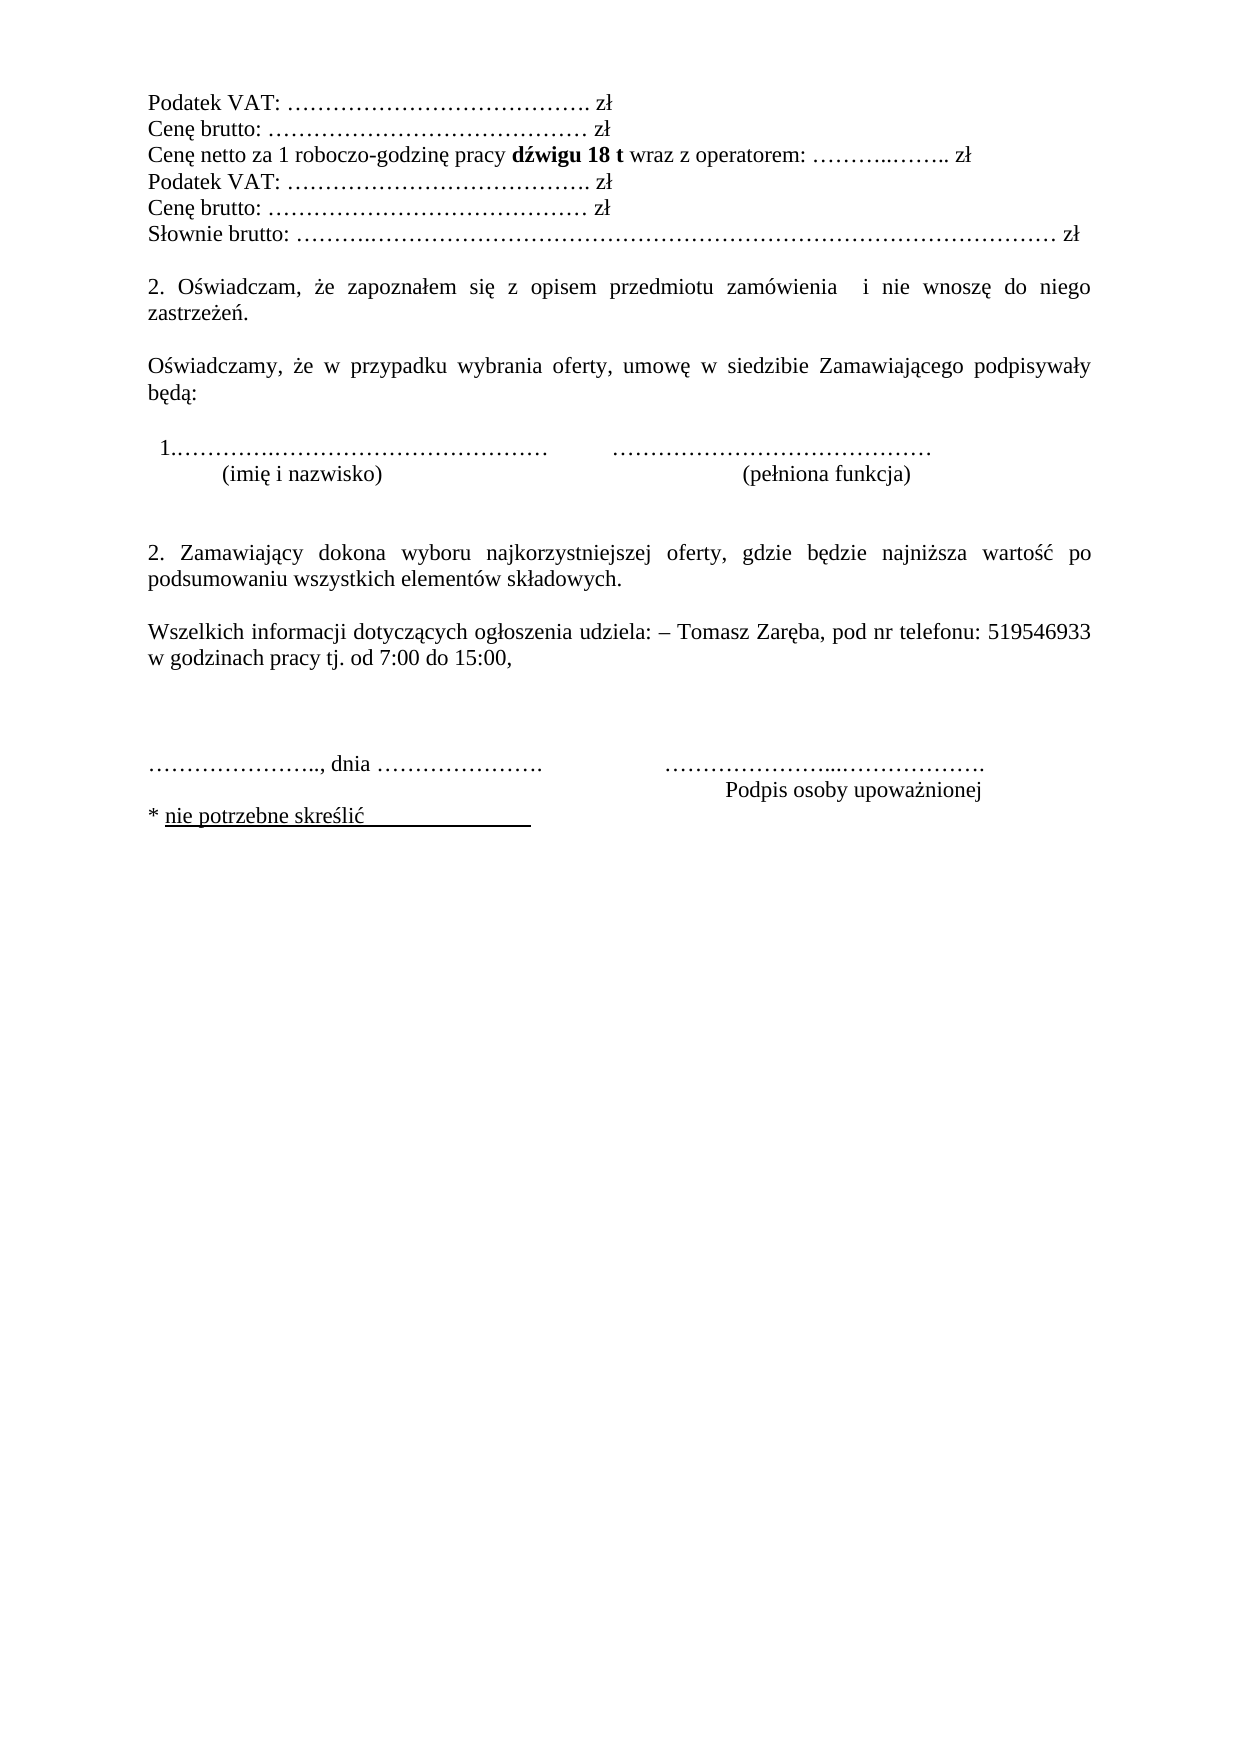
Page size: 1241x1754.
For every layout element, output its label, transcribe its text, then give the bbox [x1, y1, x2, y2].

text Wszelkich informacji dotyczących ogłoszenia udziela: – Tomasz Zaręba, pod nr telefonu: 519546933 w godzinach pracy tj. od 7:00 do 15:00, [148, 618, 1093, 671]
text Cenę netto za 1 roboczo-godzinę pracy dźwigu 18 t wraz z operatorem: ………..…….. zł [148, 141, 1093, 168]
text Podatek VAT: …………………………………. zł [148, 168, 1093, 194]
text (imię i nazwisko) (pełniona funkcja) [148, 460, 1093, 486]
text ………………….., dnia …………………. …………………...………………. [148, 750, 1093, 776]
text Słownie brutto: ……….……………………………………………………………………………… zł [148, 220, 1093, 247]
text Podatek VAT: …………………………………. zł [148, 89, 1093, 115]
text Cenę brutto: …………………………………… zł [148, 115, 1093, 141]
text 2. Zamawiający dokona wyboru najkorzystniejszej oferty, gdzie będzie najniższa wartość po podsumowaniu wszystkich elementów składowych. [148, 539, 1093, 592]
text Cenę brutto: …………………………………… zł [148, 194, 1093, 220]
text 1.………….……………………………… …………………………………… [148, 434, 1093, 460]
text 2. Oświadczam, że zapoznałem się z opisem przedmiotu zamówienia i nie wnoszę do niego zastrzeżeń. [148, 273, 1093, 326]
text * nie potrzebne skreślić [148, 803, 1093, 829]
text Podpis osoby upoważnionej [148, 776, 1093, 803]
text Oświadczamy, że w przypadku wybrania oferty, umowę w siedzibie Zamawiającego podpisywały będą: [148, 352, 1093, 405]
